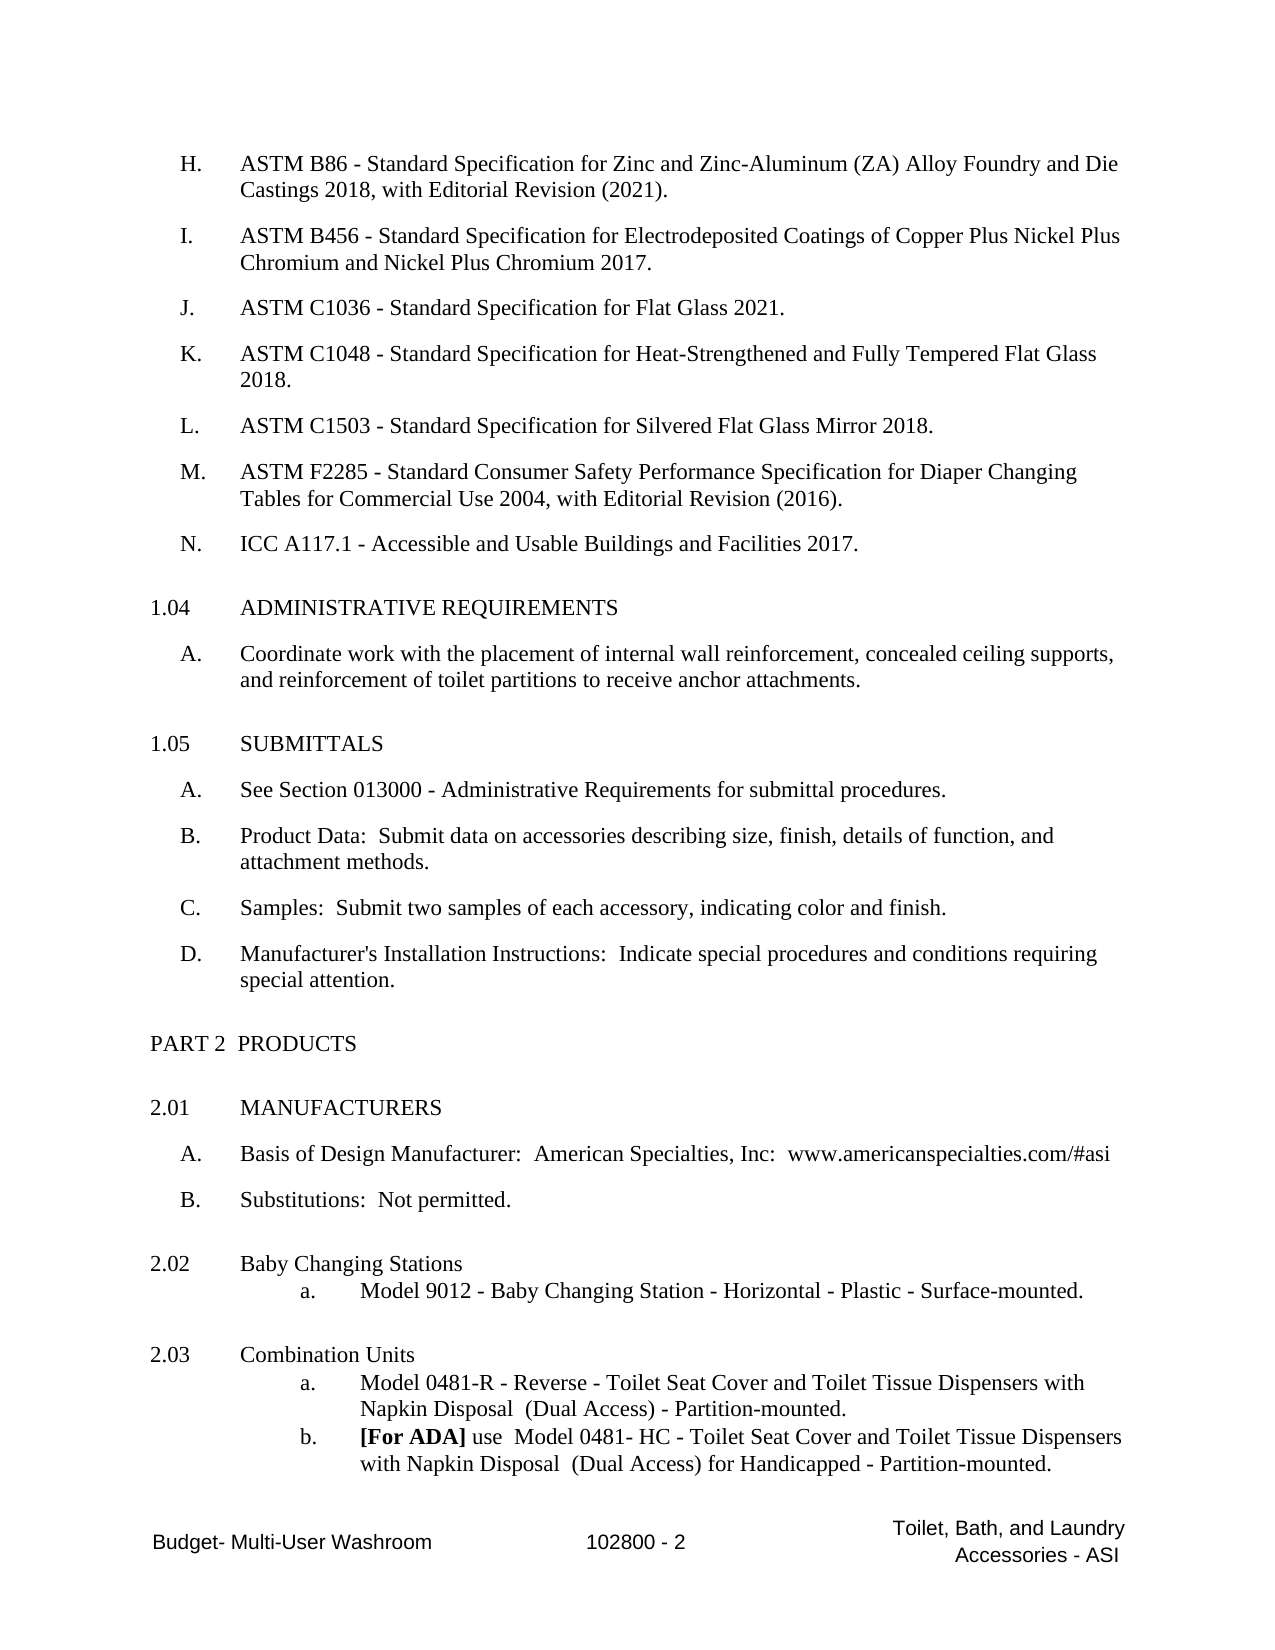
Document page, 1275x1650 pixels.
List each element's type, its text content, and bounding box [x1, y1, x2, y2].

text PART 2 PRODUCTS [150, 1030, 1125, 1057]
text [For ADA] use Model 0481- HC​​ - Toilet Seat Cover and Toilet Tissue Dispensers with Napkin Disposal (Dual Access) for Handicapped - Partition-mounted. [300, 1423, 1125, 1476]
text SUBMITTALS [150, 730, 1125, 757]
text Combination Units [150, 1341, 1125, 1368]
text ICC A117.1 - Accessible and Usable Buildings and Facilities 2017. [180, 530, 1125, 557]
text ASTM B456 - Standard Specification for Electrodeposited Coatings of Copper Plus Nickel Plus Chromium and Nickel Plus Chromium 2017. [180, 222, 1125, 275]
text ADMINISTRATIVE REQUIREMENTS [150, 594, 1125, 621]
text ASTM B86 - Standard Specification for Zinc and Zinc-Aluminum (ZA) Alloy Foundry and Die Castings 2018, with Editorial Revision (2021). [180, 150, 1125, 203]
text MANUFACTURERS [150, 1094, 1125, 1120]
text Model 9012 - Baby Changing Station - Horizontal - Plastic - Surface-mounted. [300, 1277, 1125, 1304]
text Model 0481-R - Reverse - Toilet Seat Cover and Toilet Tissue Dispensers with Napkin Disposal (Dual Access) - Partition-mounted. [300, 1369, 1125, 1422]
text ASTM C1036 - Standard Specification for Flat Glass 2021. [180, 294, 1125, 321]
text See Section 013000 - Administrative Requirements for submittal procedures. [180, 776, 1125, 802]
text Coordinate work with the placement of internal wall reinforcement, concealed ceiling supports, and reinforcement of toilet partitions to receive anchor attachments. [180, 640, 1125, 693]
text Basis of Design Manufacturer: American Specialties, Inc: www.americanspecialties.com/#asi [180, 1140, 1125, 1166]
text ASTM F2285 - Standard Consumer Safety Performance Specification for Diaper Changing Tables for Commercial Use 2004, with Editorial Revision (2016). [180, 458, 1125, 511]
text Baby Changing Stations [150, 1249, 1125, 1276]
text Product Data: Submit data on accessories describing size, finish, details of function, and attachment methods. [180, 822, 1125, 875]
text ASTM C1503 - Standard Specification for Silvered Flat Glass Mirror 2018. [180, 412, 1125, 439]
text Manufacturer's Installation Instructions: Indicate special procedures and conditions requiring special attention. [180, 940, 1125, 993]
text ASTM C1048 - Standard Specification for Heat-Strengthened and Fully Tempered Flat Glass 2018. [180, 340, 1125, 393]
text Samples: Submit two samples of each accessory, indicating color and finish. [180, 894, 1125, 921]
text Substitutions: ​Not permitted​. [180, 1186, 1125, 1212]
